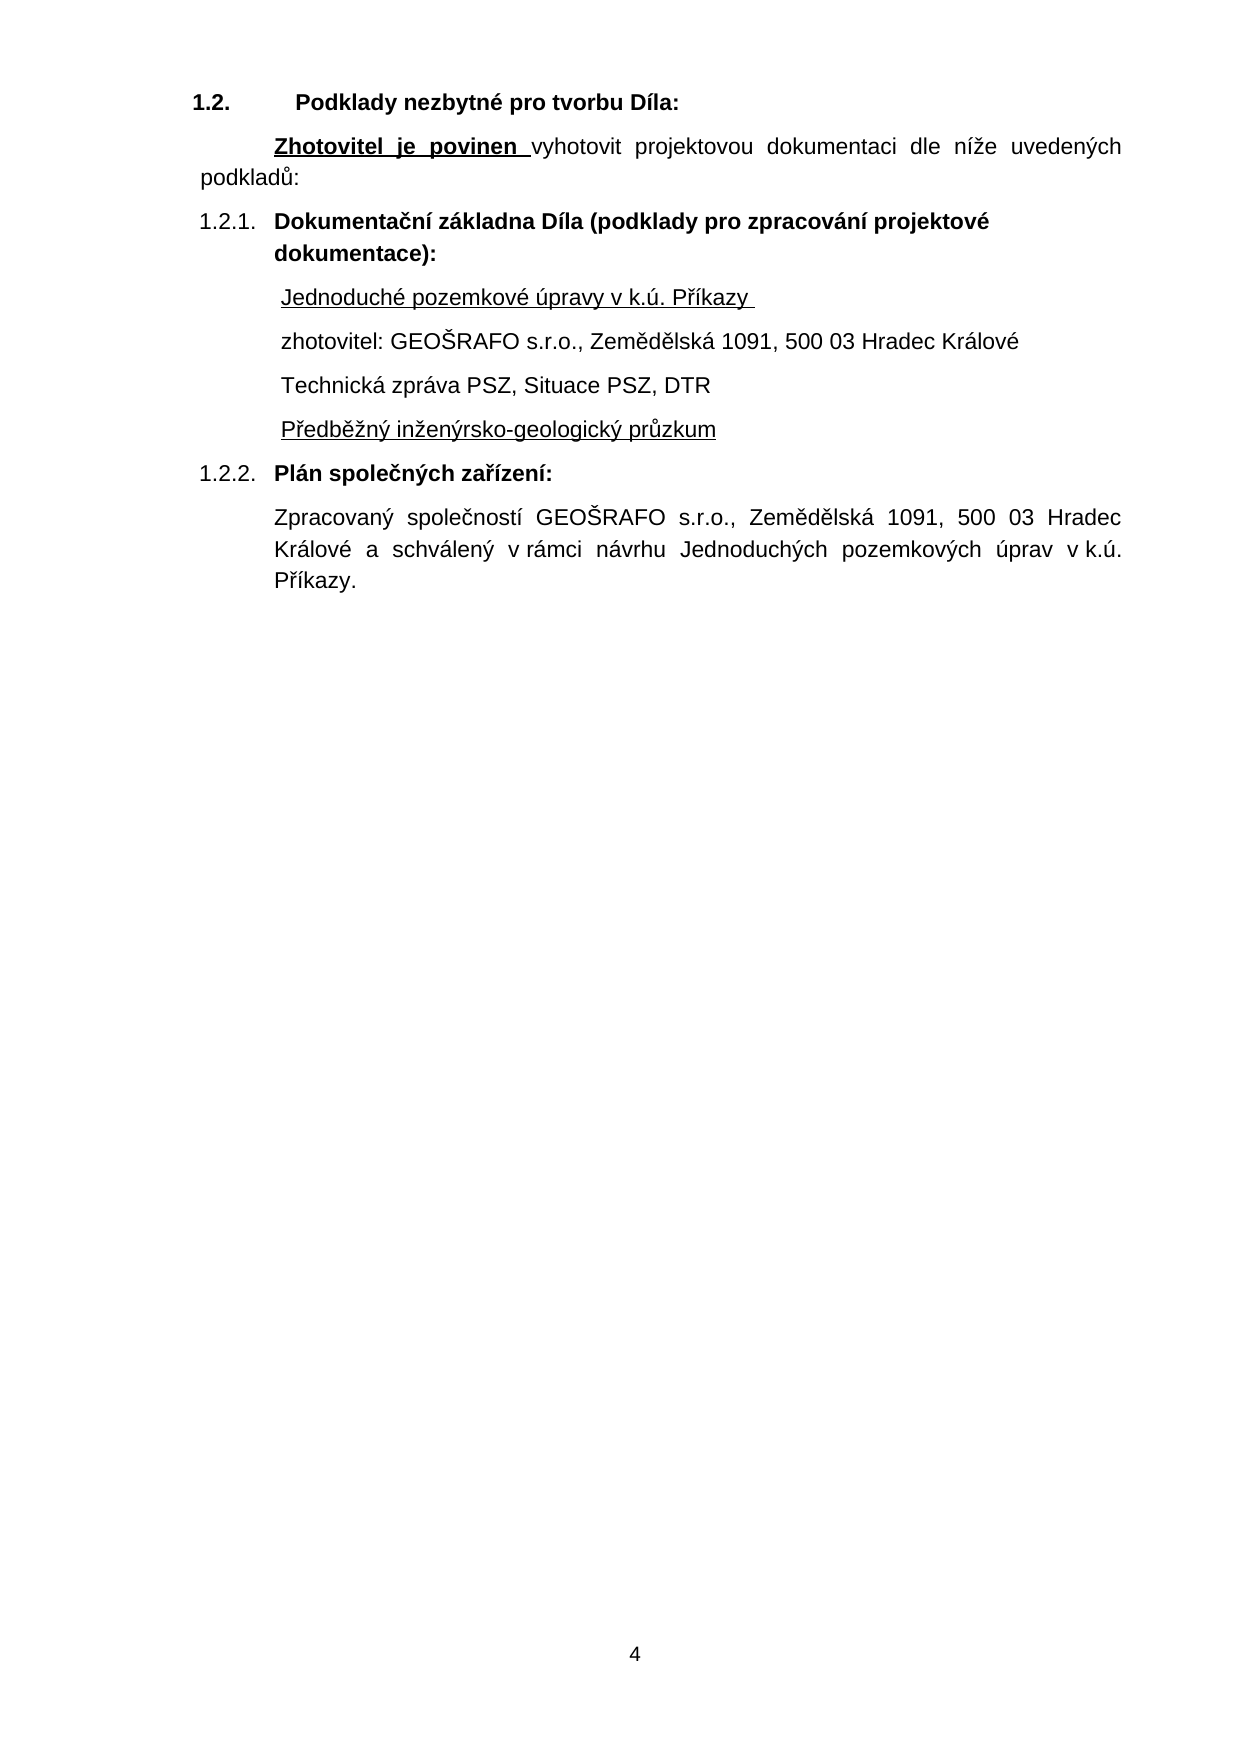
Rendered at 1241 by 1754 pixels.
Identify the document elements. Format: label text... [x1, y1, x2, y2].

list Plán společných zařízení: [199, 460, 1122, 487]
list Předběžný inženýrsko-geologický průzkum [274, 416, 1122, 442]
list Dokumentační základna Díla (podklady pro zpracování projektové dokumentace): [199, 208, 1122, 266]
list Jednoduché pozemkové úpravy v k.ú. Příkazy [281, 284, 1122, 310]
list Zhotovitel je povinen vyhotovit projektovou dokumentaci dle níže uvedených podkladů: [200, 133, 1122, 191]
list Technická zpráva PSZ, Situace PSZ, DTR [281, 372, 1122, 398]
list Podklady nezbytné pro tvorbu Díla: [192, 89, 1122, 115]
list zhotovitel: GEOŠRAFO s.r.o., Zemědělská 1091, 500 03 Hradec Králové [281, 328, 1122, 354]
list Zpracovaný společností GEOŠRAFO s.r.o., Zemědělská 1091, 500 03 Hradec Králové a schválený v rámci návrhu Jednoduchých pozemkových úprav v k.ú. Příkazy. [274, 504, 1122, 594]
